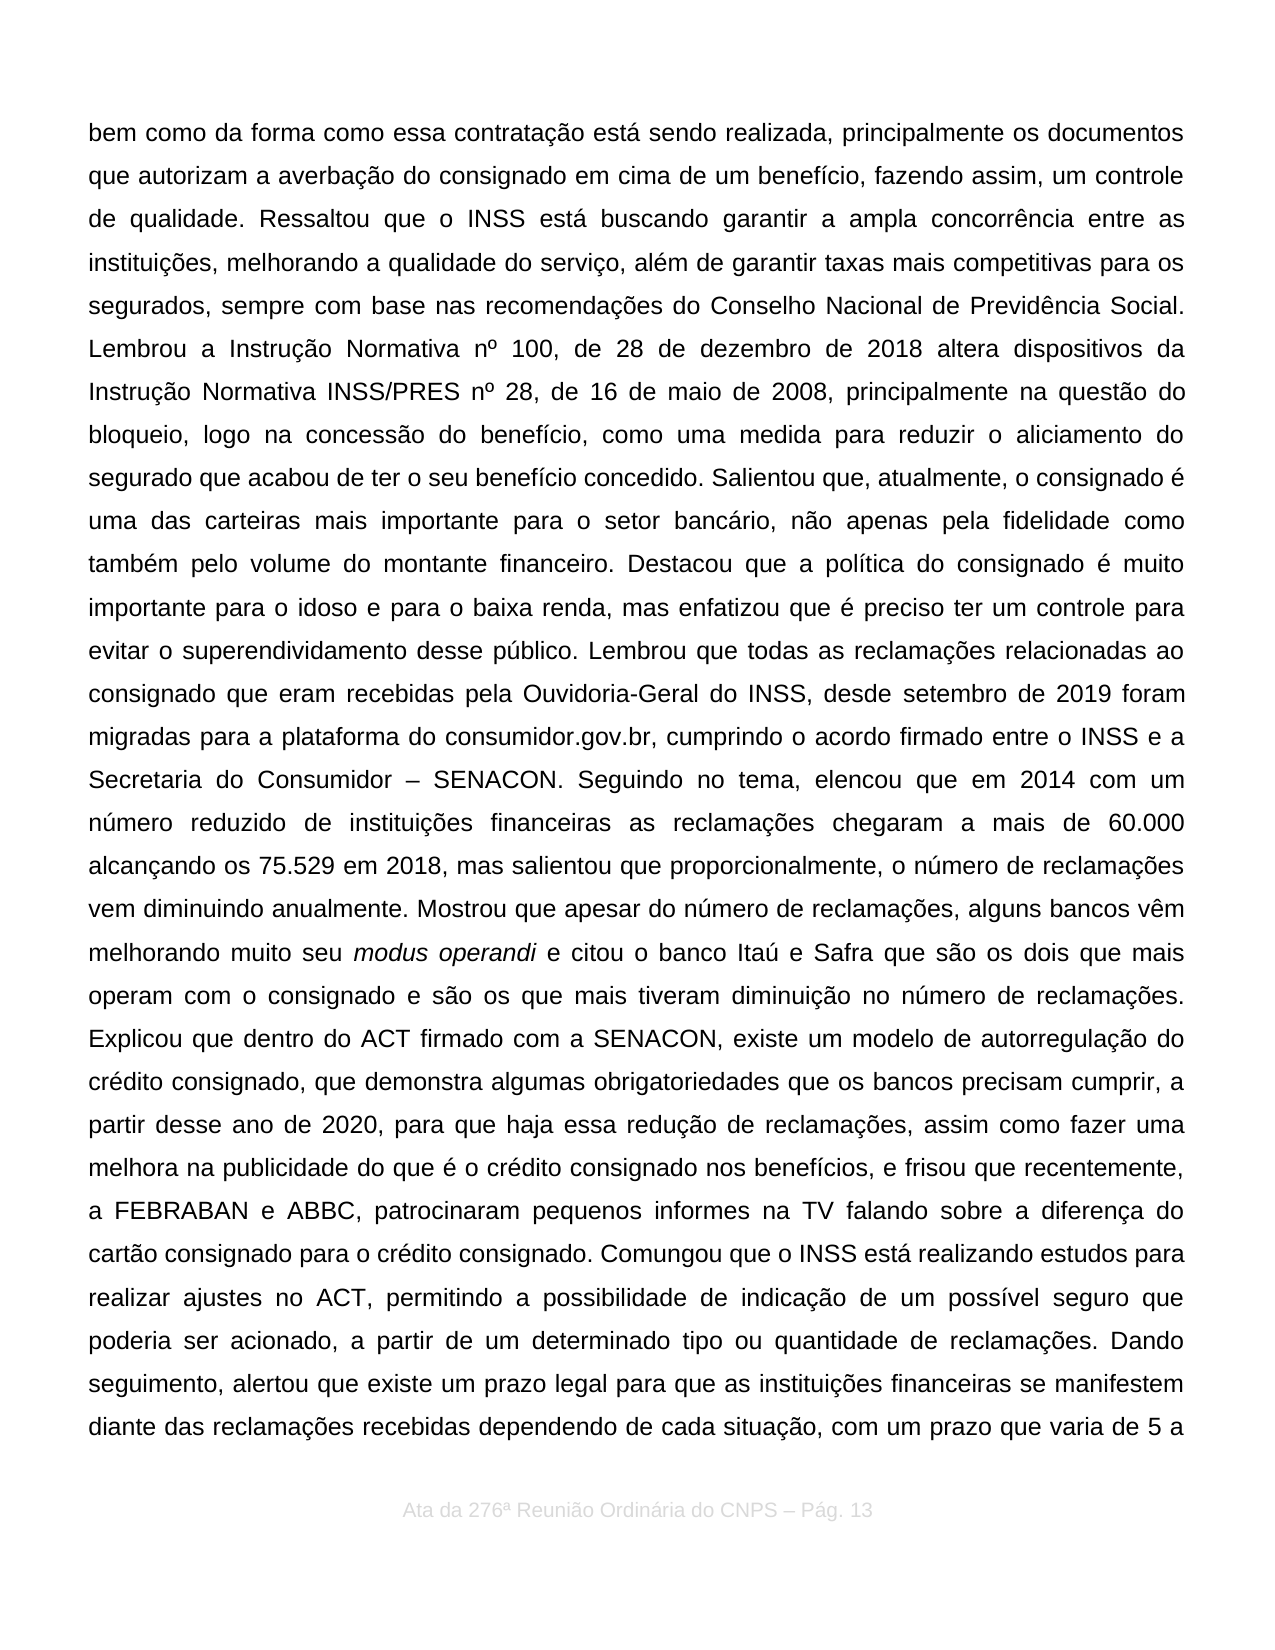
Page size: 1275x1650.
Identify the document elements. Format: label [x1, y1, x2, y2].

text [87, 118, 1186, 1441]
